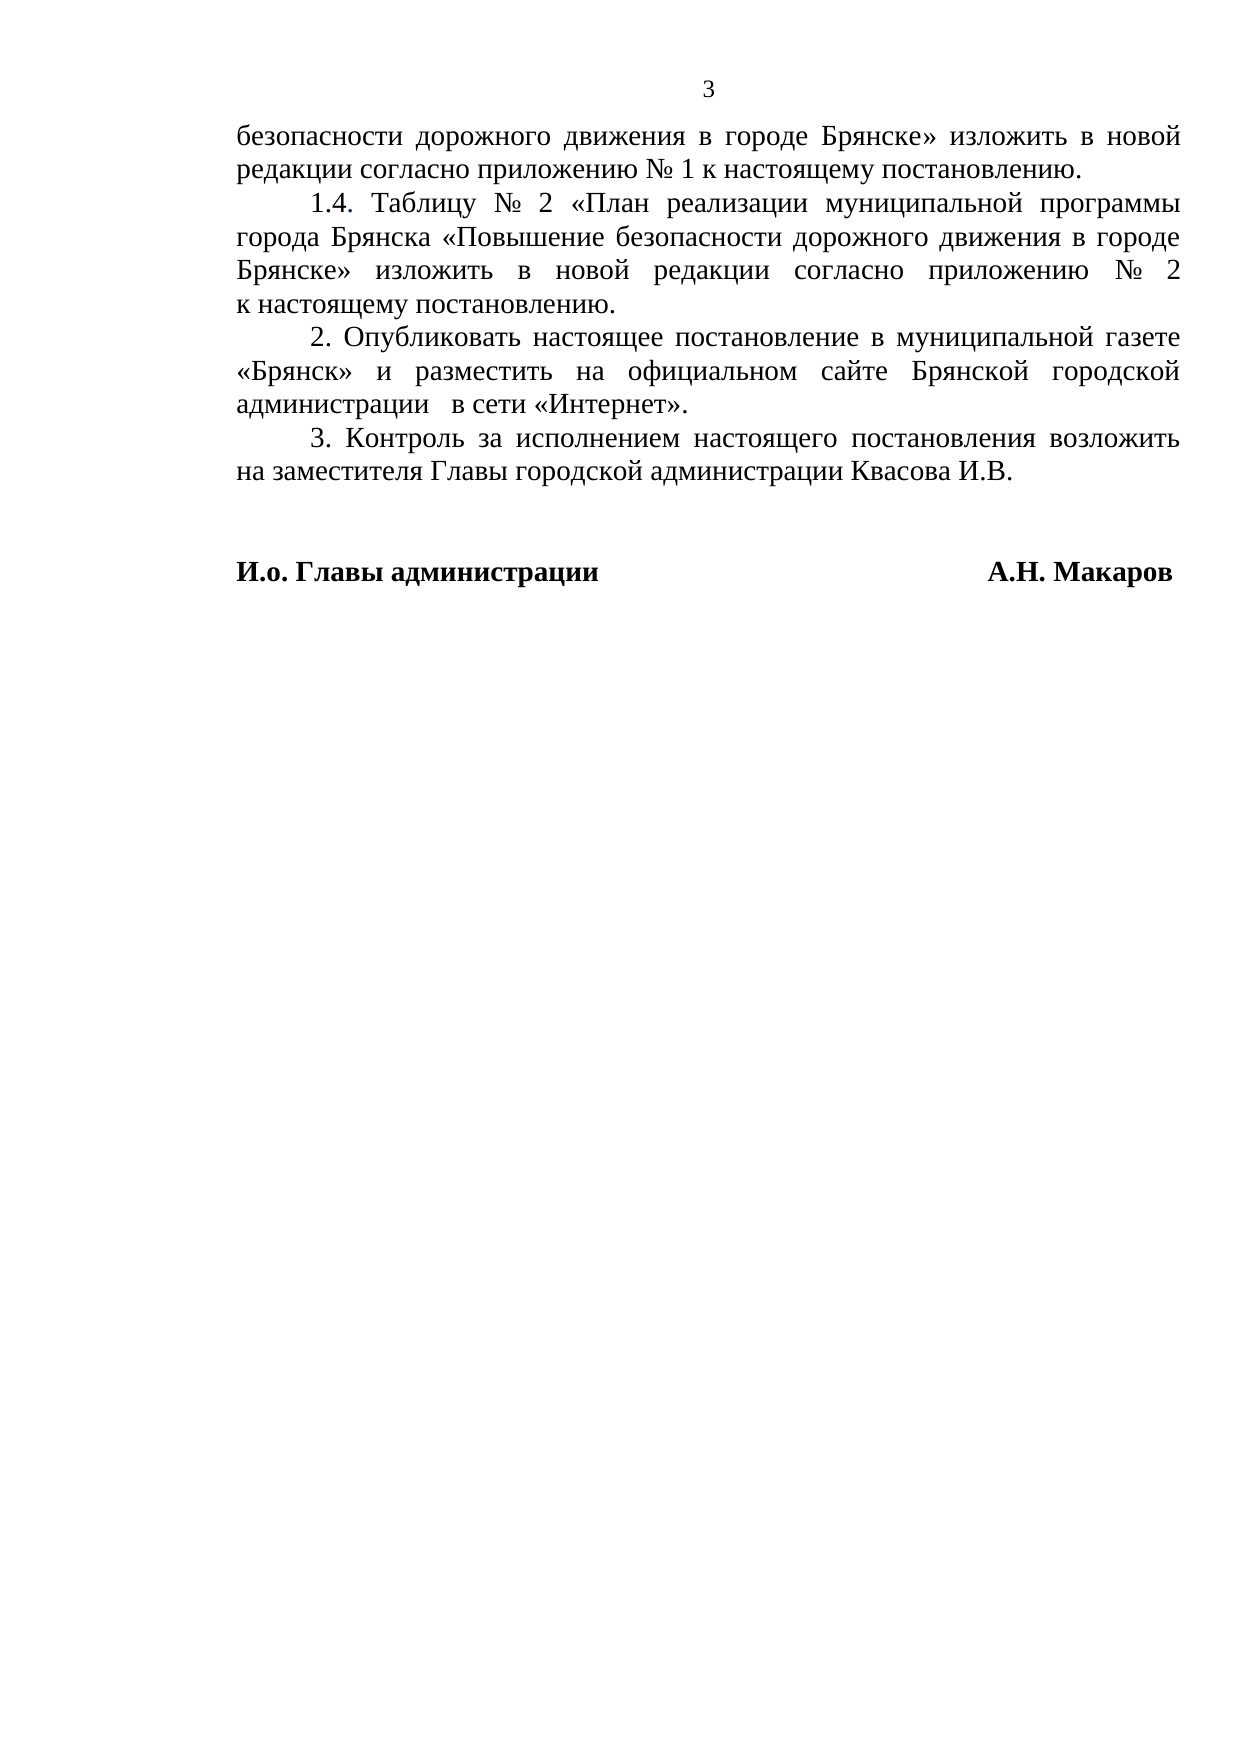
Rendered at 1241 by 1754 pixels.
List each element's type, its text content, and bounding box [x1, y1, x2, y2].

text 3. Контроль за исполнением настоящего постановления возложить на заместителя Главы городской администрации Квасова И.В. [236, 420, 1181, 487]
text 2. Опубликовать настоящее постановление в муниципальной газете «Брянск» и разместить на официальном сайте Брянской городской администрации в сети «Интернет». [236, 319, 1181, 420]
text И.о. Главы администрации А.Н. Макаров [236, 554, 1181, 588]
text 1.4. Таблицу № 2 «План реализации муниципальной программы города Брянска «Повышение безопасности дорожного движения в городе Брянске» изложить в новой редакции согласно приложению № 2 к настоящему постановлению. [236, 185, 1181, 319]
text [236, 118, 1181, 185]
